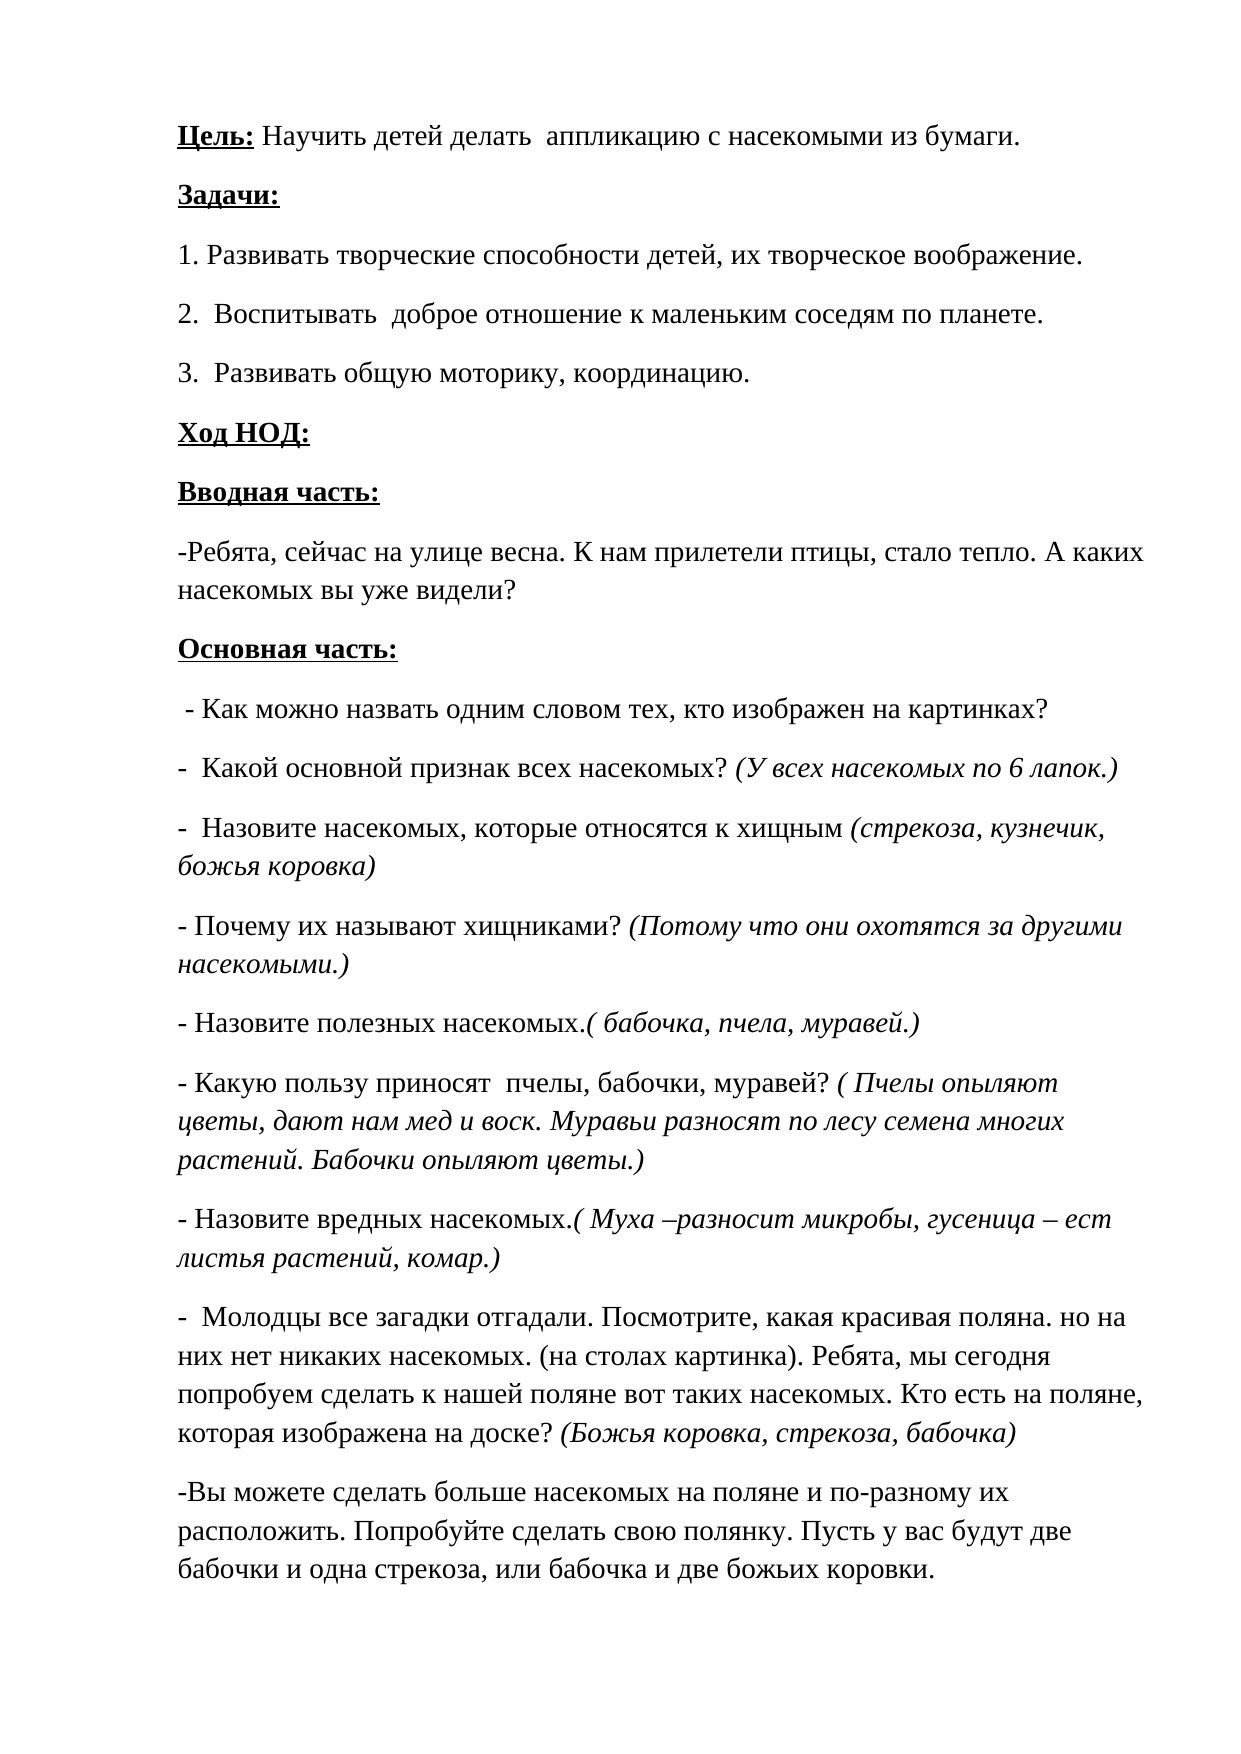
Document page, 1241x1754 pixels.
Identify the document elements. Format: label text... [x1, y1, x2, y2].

text - Молодцы все загадки отгадали. Посмотрите, какая красивая поляна. но на них нет никаких насекомых. (на столах картинка). Ребята, мы сегодня попробуем сделать к нашей поляне вот таких насекомых. Кто есть на поляне, которая изображена на доске? (Божья коровка, стрекоза, бабочка) [177, 1299, 1152, 1448]
text -Вы можете сделать больше насекомых на поляне и по-разному их расположить. Попробуйте сделать свою полянку. Пусть у вас будут две бабочки и одна стрекоза, или бабочка и две божьих коровки. [177, 1474, 1152, 1585]
text Цель: Научить детей делать аппликацию с насекомыми из бумаги. [177, 118, 1152, 152]
text - Назовите насекомых, которые относятся к хищным (стрекоза, кузнечик, божья коровка) [177, 810, 1152, 882]
text Основная часть: [177, 632, 1152, 665]
text - Назовите вредных насекомых.( Муха –разносит микробы, гусеница – ест листья растений, комар.) [177, 1201, 1152, 1273]
text - Как можно назвать одним словом тех, кто изображен на картинках? [177, 691, 1152, 724]
text Вводная часть: [177, 474, 1152, 508]
text - Почему их называют хищниками? (Потому что они охотятся за другими насекомыми.) [177, 908, 1152, 980]
text 1. Развивать творческие способности детей, их творческое воображение. [177, 237, 1152, 270]
text - Назовите полезных насекомых.( бабочка, пчела, муравей.) [177, 1006, 1152, 1039]
text - Какую пользу приносят пчелы, бабочки, муравей? ( Пчелы опыляют цветы, дают нам мед и воск. Муравьи разносят по лесу семена многих растений. Бабочки опыляют цветы.) [177, 1065, 1152, 1176]
text 3. Развивать общую моторику, координацию. [177, 356, 1152, 389]
text Ход НОД: [177, 415, 1152, 448]
text Задачи: [177, 177, 1152, 211]
text 2. Воспитывать доброе отношение к маленьким соседям по планете. [177, 296, 1152, 330]
text -Ребята, сейчас на улице весна. К нам прилетели птицы, стало тепло. А каких насекомых вы уже видели? [177, 534, 1152, 606]
text - Какой основной признак всех насекомых? (У всех насекомых по 6 лапок.) [177, 750, 1152, 784]
